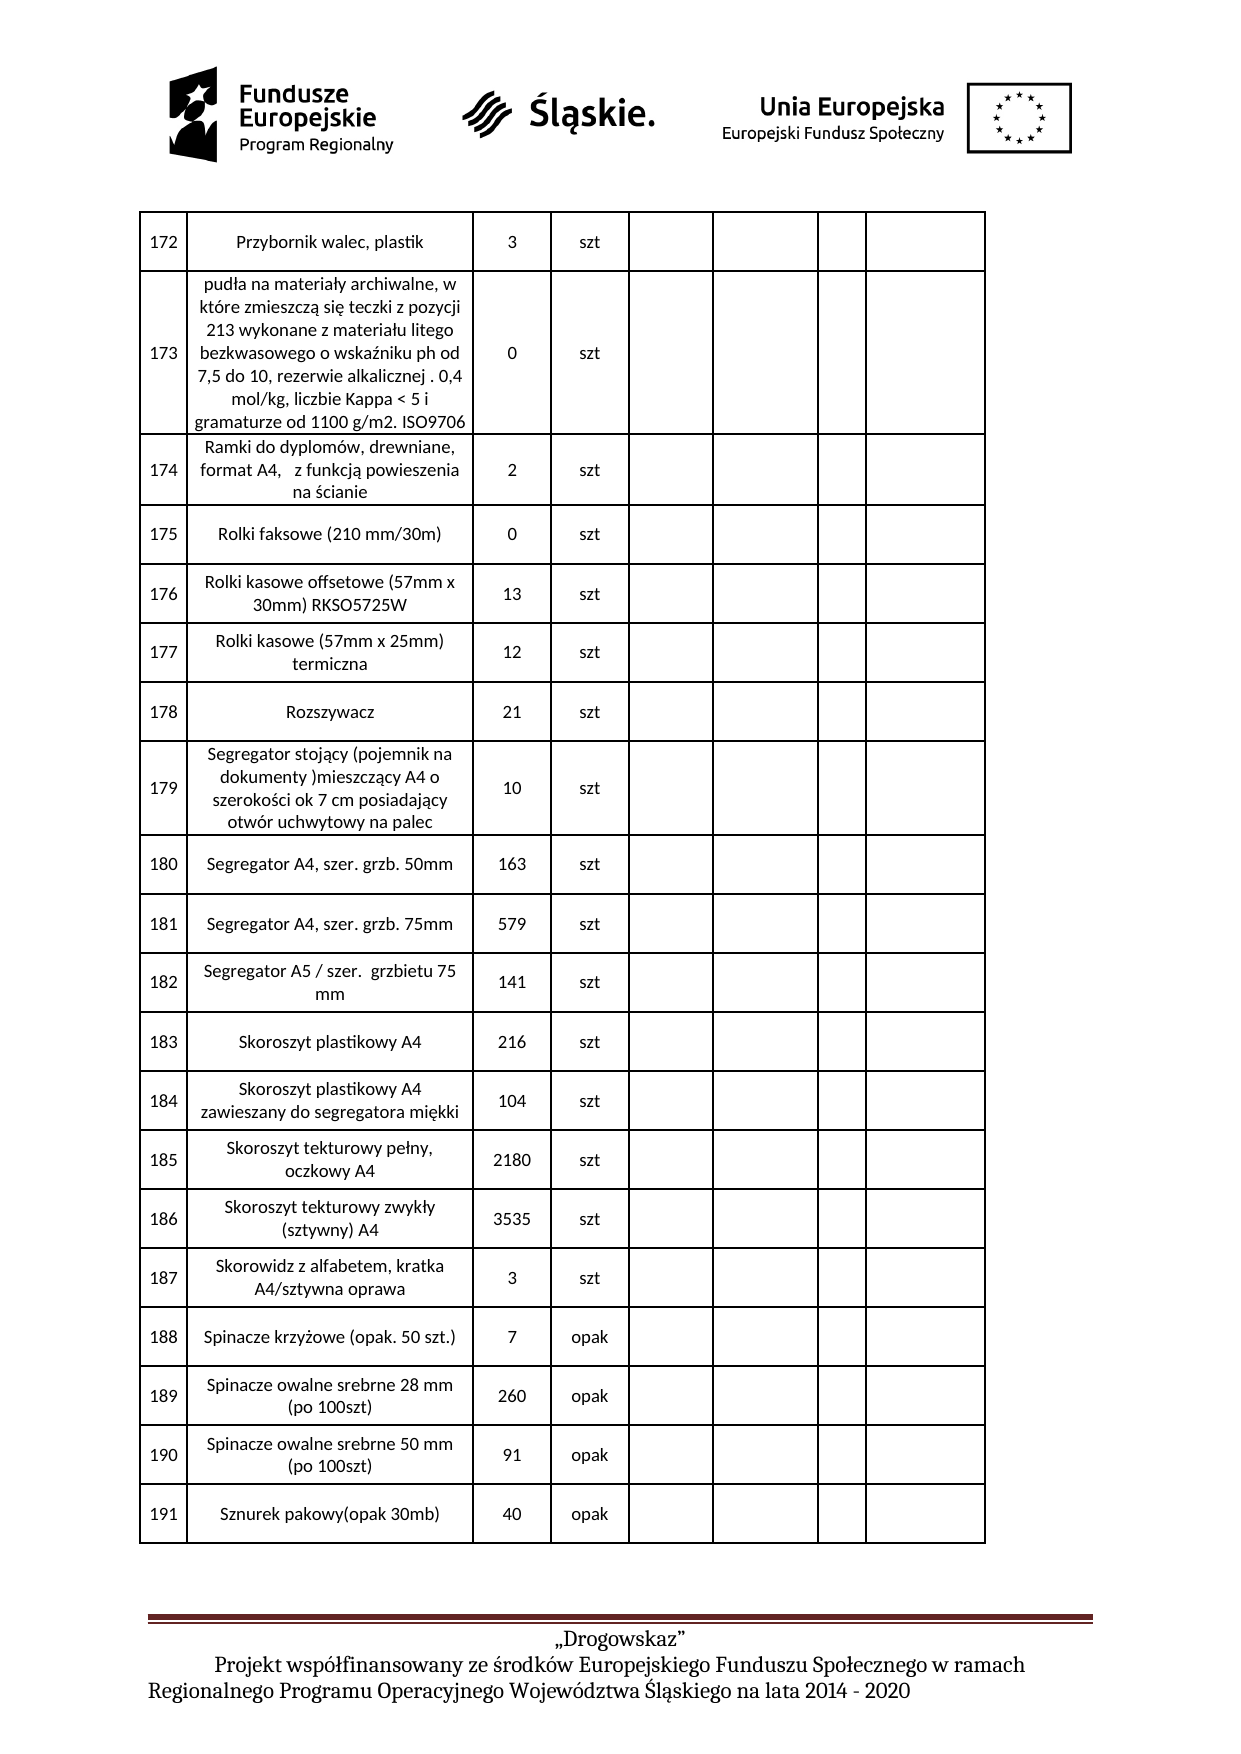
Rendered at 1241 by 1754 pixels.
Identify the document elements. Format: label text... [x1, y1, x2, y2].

table_cell [630, 1131, 712, 1188]
table_cell [867, 836, 984, 893]
table_cell [819, 624, 865, 681]
table_cell szt [552, 836, 628, 893]
table_cell szt [552, 1072, 628, 1129]
table_cell szt [552, 624, 628, 681]
table_cell [630, 624, 712, 681]
table_cell [819, 1072, 865, 1129]
table_cell [630, 1485, 712, 1542]
table_cell Przybornik walec, plastik [188, 213, 472, 270]
table_cell Ramki do dyplomów, drewniane, format A4, z funkcją powieszenia na ścianie [188, 435, 472, 503]
table_cell 163 [474, 836, 550, 893]
table_cell 191 [141, 1485, 186, 1542]
table_cell [630, 1367, 712, 1424]
table_cell Rolki faksowe (210 mm/30m) [188, 506, 472, 563]
table_cell 21 [474, 683, 550, 740]
table_cell Spinacze owalne srebrne 50 mm (po 100szt) [188, 1426, 472, 1483]
table_cell [630, 1190, 712, 1247]
table_cell [819, 1190, 865, 1247]
table_cell 176 [141, 565, 186, 622]
table_cell [714, 1013, 817, 1070]
table_cell Skoroszyt tekturowy pełny, oczkowy A4 [188, 1131, 472, 1188]
table_cell 172 [141, 213, 186, 270]
table_cell [714, 1190, 817, 1247]
table_cell 13 [474, 565, 550, 622]
table_cell Segregator A4, szer. grzb. 50mm [188, 836, 472, 893]
table_cell [819, 506, 865, 563]
table_cell [867, 213, 984, 270]
table_cell [819, 1013, 865, 1070]
table_cell [714, 1485, 817, 1542]
table_cell Skorowidz z alfabetem, kratka A4/sztywna oprawa [188, 1249, 472, 1306]
table_cell Segregator A4, szer. grzb. 75mm [188, 895, 472, 952]
table_cell [867, 1426, 984, 1483]
table_cell [867, 1013, 984, 1070]
table_cell 7 [474, 1308, 550, 1365]
table_cell 3535 [474, 1190, 550, 1247]
table_cell 579 [474, 895, 550, 952]
table_cell [630, 1426, 712, 1483]
table_cell [714, 1249, 817, 1306]
table_cell Segregator stojący (pojemnik na dokumenty )mieszczący A4 o szerokości ok 7 cm posiadający otwór uchwytowy na palec [188, 742, 472, 833]
table_cell [714, 1367, 817, 1424]
table_cell Skoroszyt plastikowy A4 [188, 1013, 472, 1070]
table_cell 190 [141, 1426, 186, 1483]
table_cell [630, 895, 712, 952]
table_cell [867, 1367, 984, 1424]
table_cell szt [552, 1249, 628, 1306]
table_cell 188 [141, 1308, 186, 1365]
table_cell [714, 506, 817, 563]
table_cell szt [552, 895, 628, 952]
table_cell 187 [141, 1249, 186, 1306]
picture [147, 44, 1094, 184]
table_cell Rozszywacz [188, 683, 472, 740]
table_cell 2 [474, 435, 550, 503]
table_cell 174 [141, 435, 186, 503]
table_cell [819, 895, 865, 952]
table_cell [867, 506, 984, 563]
table_cell [714, 272, 817, 433]
table_cell opak [552, 1367, 628, 1424]
table_cell szt [552, 1013, 628, 1070]
table_cell [819, 272, 865, 433]
table_cell 182 [141, 954, 186, 1011]
table_cell [630, 1013, 712, 1070]
table_cell szt [552, 272, 628, 433]
table_cell [630, 435, 712, 503]
table_cell [714, 624, 817, 681]
table_cell 104 [474, 1072, 550, 1129]
table_cell [630, 1308, 712, 1365]
table_cell Sznurek pakowy(opak 30mb) [188, 1485, 472, 1542]
table_cell 3 [474, 213, 550, 270]
table_cell [867, 272, 984, 433]
table_cell szt [552, 435, 628, 503]
table_cell opak [552, 1485, 628, 1542]
table_cell [867, 1485, 984, 1542]
table_cell 260 [474, 1367, 550, 1424]
table_cell [714, 742, 817, 833]
table_cell Spinacze owalne srebrne 28 mm (po 100szt) [188, 1367, 472, 1424]
table_cell [714, 1131, 817, 1188]
table_cell Spinacze krzyżowe (opak. 50 szt.) [188, 1308, 472, 1365]
table_cell 184 [141, 1072, 186, 1129]
table_cell [714, 895, 817, 952]
table_cell [819, 1485, 865, 1542]
table_cell 173 [141, 272, 186, 433]
table_cell [867, 1072, 984, 1129]
table_cell [714, 1308, 817, 1365]
table_cell [630, 683, 712, 740]
table_cell [819, 742, 865, 833]
table_cell [819, 435, 865, 503]
table_cell [819, 1426, 865, 1483]
table_cell [714, 954, 817, 1011]
table_cell 178 [141, 683, 186, 740]
table_cell [714, 435, 817, 503]
table_cell [867, 954, 984, 1011]
table_cell [630, 272, 712, 433]
table_cell szt [552, 1190, 628, 1247]
table_cell [819, 836, 865, 893]
table_cell [819, 954, 865, 1011]
table_cell 189 [141, 1367, 186, 1424]
table_cell szt [552, 1131, 628, 1188]
table_cell [630, 213, 712, 270]
table_cell szt [552, 954, 628, 1011]
table_cell opak [552, 1308, 628, 1365]
table_cell 2180 [474, 1131, 550, 1188]
table_cell [867, 1131, 984, 1188]
table_cell [867, 1249, 984, 1306]
table_cell szt [552, 506, 628, 563]
table_cell Skoroszyt plastikowy A4 zawieszany do segregatora miękki [188, 1072, 472, 1129]
table_cell 179 [141, 742, 186, 833]
table_cell [819, 1131, 865, 1188]
table_cell [819, 213, 865, 270]
table_cell opak [552, 1426, 628, 1483]
table_cell [819, 1308, 865, 1365]
table_cell [714, 213, 817, 270]
table_cell 175 [141, 506, 186, 563]
table_cell 183 [141, 1013, 186, 1070]
table_cell [630, 954, 712, 1011]
table_cell [867, 1308, 984, 1365]
table_cell 3 [474, 1249, 550, 1306]
table_cell 185 [141, 1131, 186, 1188]
table_cell Skoroszyt tekturowy zwykły (sztywny) A4 [188, 1190, 472, 1247]
table_cell szt [552, 565, 628, 622]
table_cell [630, 836, 712, 893]
table_cell Rolki kasowe offsetowe (57mm x 30mm) RKSO5725W [188, 565, 472, 622]
table_cell [867, 435, 984, 503]
table_cell 216 [474, 1013, 550, 1070]
table_cell pudła na materiały archiwalne, w które zmieszczą się teczki z pozycji 213 wykonane z materiału litego bezkwasowego o wskaźniku ph od 7,5 do 10, rezerwie alkalicznej . 0,4 mol/kg, liczbie Kappa < 5 i gramaturze od 1100 g/m2. ISO9706 [188, 272, 472, 433]
table_cell [714, 683, 817, 740]
table_cell [630, 1072, 712, 1129]
table_cell 177 [141, 624, 186, 681]
table_cell 40 [474, 1485, 550, 1542]
table_cell [714, 565, 817, 622]
table_cell 12 [474, 624, 550, 681]
table_cell [714, 1426, 817, 1483]
table_cell Segregator A5 / szer. grzbietu 75 mm [188, 954, 472, 1011]
table_cell 186 [141, 1190, 186, 1247]
table_cell 180 [141, 836, 186, 893]
table_cell 0 [474, 506, 550, 563]
table_cell [630, 506, 712, 563]
table_cell szt [552, 742, 628, 833]
table_cell [630, 565, 712, 622]
table_cell szt [552, 683, 628, 740]
table_cell [819, 565, 865, 622]
table_cell 0 [474, 272, 550, 433]
table_cell [867, 683, 984, 740]
table_cell [867, 624, 984, 681]
table_cell Rolki kasowe (57mm x 25mm) termiczna [188, 624, 472, 681]
table_cell [819, 683, 865, 740]
table_cell [867, 565, 984, 622]
table_cell [819, 1367, 865, 1424]
table_cell [630, 742, 712, 833]
table_cell 91 [474, 1426, 550, 1483]
table_cell [867, 895, 984, 952]
table_cell [819, 1249, 865, 1306]
table_cell [714, 836, 817, 893]
table_cell 10 [474, 742, 550, 833]
table_cell [630, 1249, 712, 1306]
table_cell [867, 742, 984, 833]
table_cell [867, 1190, 984, 1247]
table_cell 141 [474, 954, 550, 1011]
table_cell [714, 1072, 817, 1129]
table_cell 181 [141, 895, 186, 952]
table_cell szt [552, 213, 628, 270]
